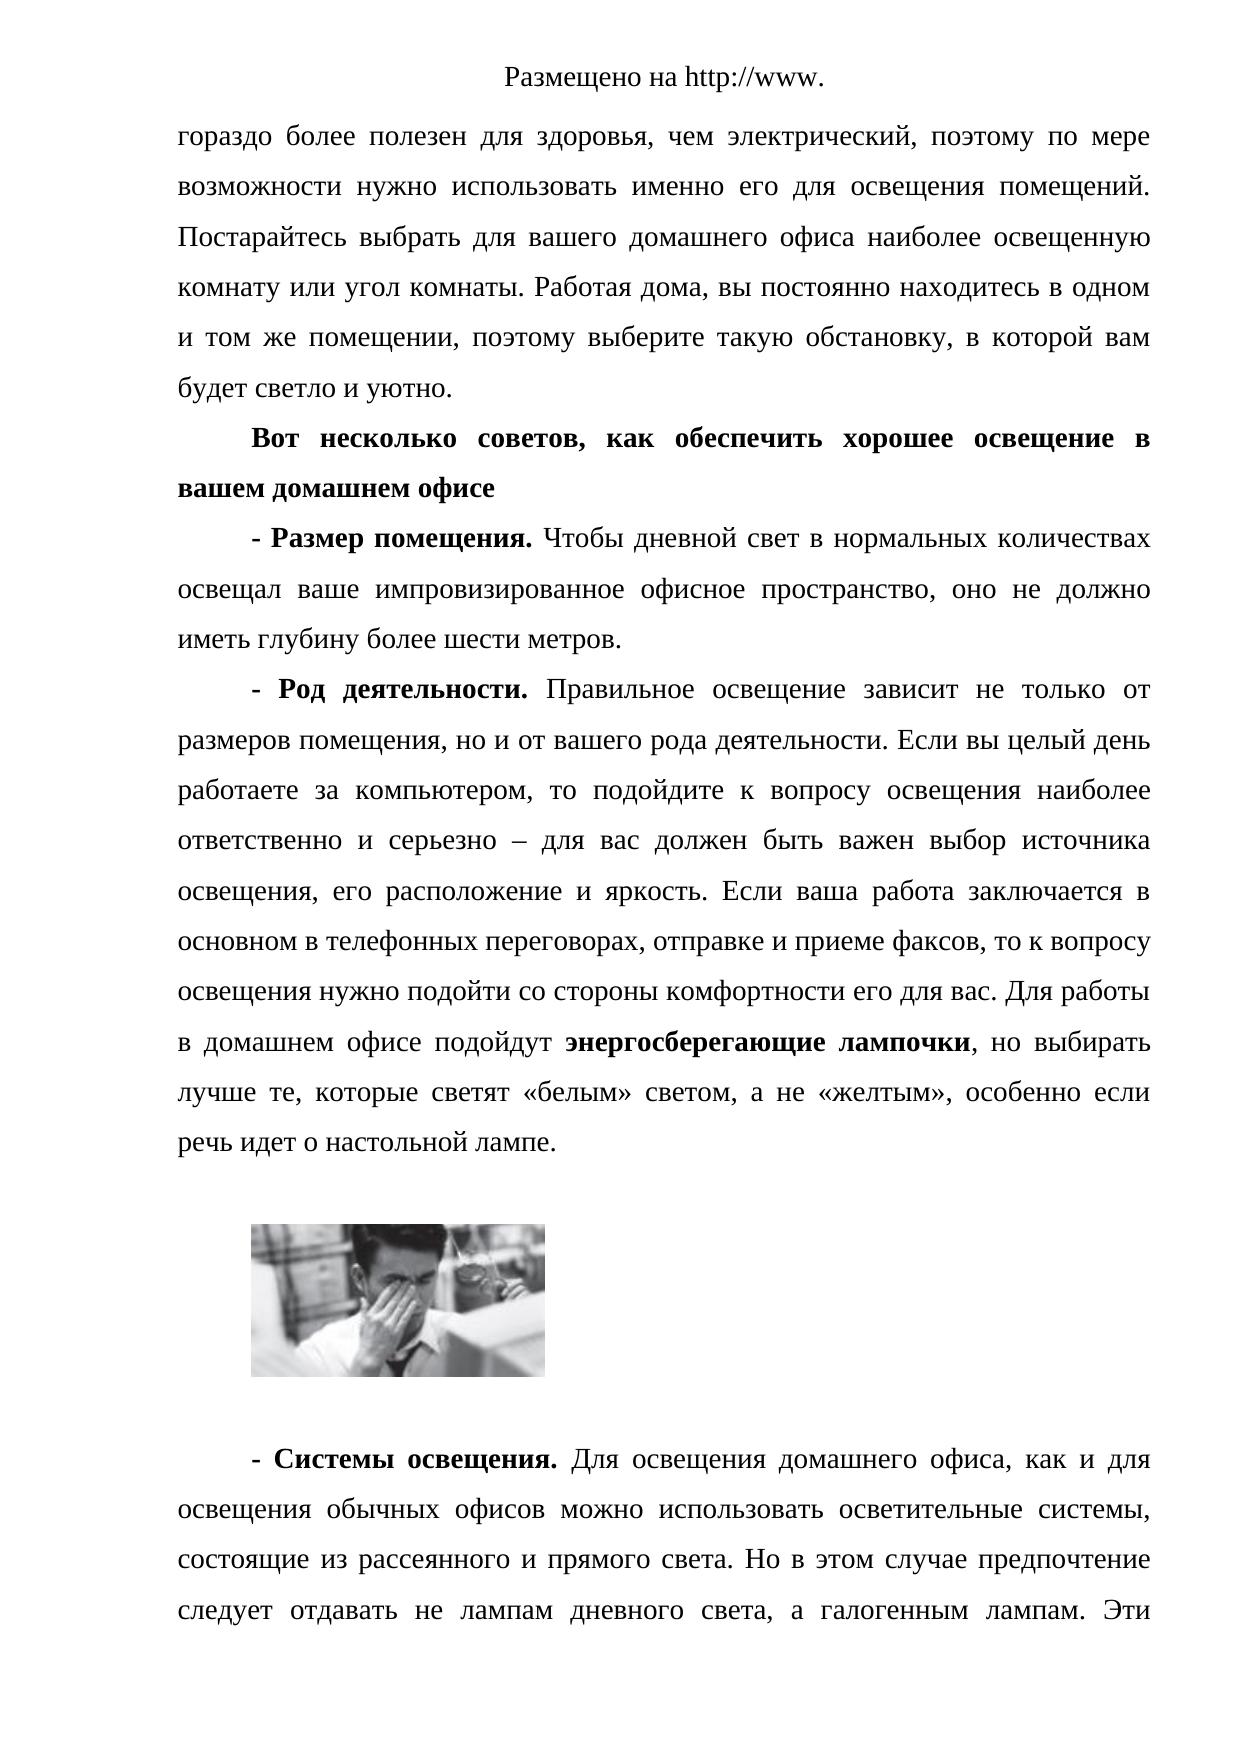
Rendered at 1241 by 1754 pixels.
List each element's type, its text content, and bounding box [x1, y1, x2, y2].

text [177, 1441, 1152, 1625]
text - Род деятельности. Правильное освещение зависит не только от размеров помещения, но и от вашего рода деятельности. Если вы целый день работаете за компьютером, то подойдите к вопросу освещения наиболее ответственно и серьезно – для вас должен быть важен выбор источника освещения, его расположение и яркость. Если ваша работа заключается в основном в телефонных переговорах, отправке и приеме факсов, то к вопросу освещения нужно подойти со стороны комфортности его для вас. Для работы в домашнем офисе подойдут энергосберегающие лампочки, но выбирать лучше те, которые светят «белым» светом, а не «желтым», особенно если речь идет о настольной лампе. [177, 672, 1152, 1158]
text Вот несколько советов, как обеспечить хорошее освещение в вашем домашнем офисе [177, 420, 1152, 504]
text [177, 118, 1152, 403]
picture [251, 1224, 545, 1377]
text - Размер помещения. Чтобы дневной свет в нормальных количествах освещал ваше импровизированное офисное пространство, оно не должно иметь глубину более шести метров. [177, 521, 1152, 655]
